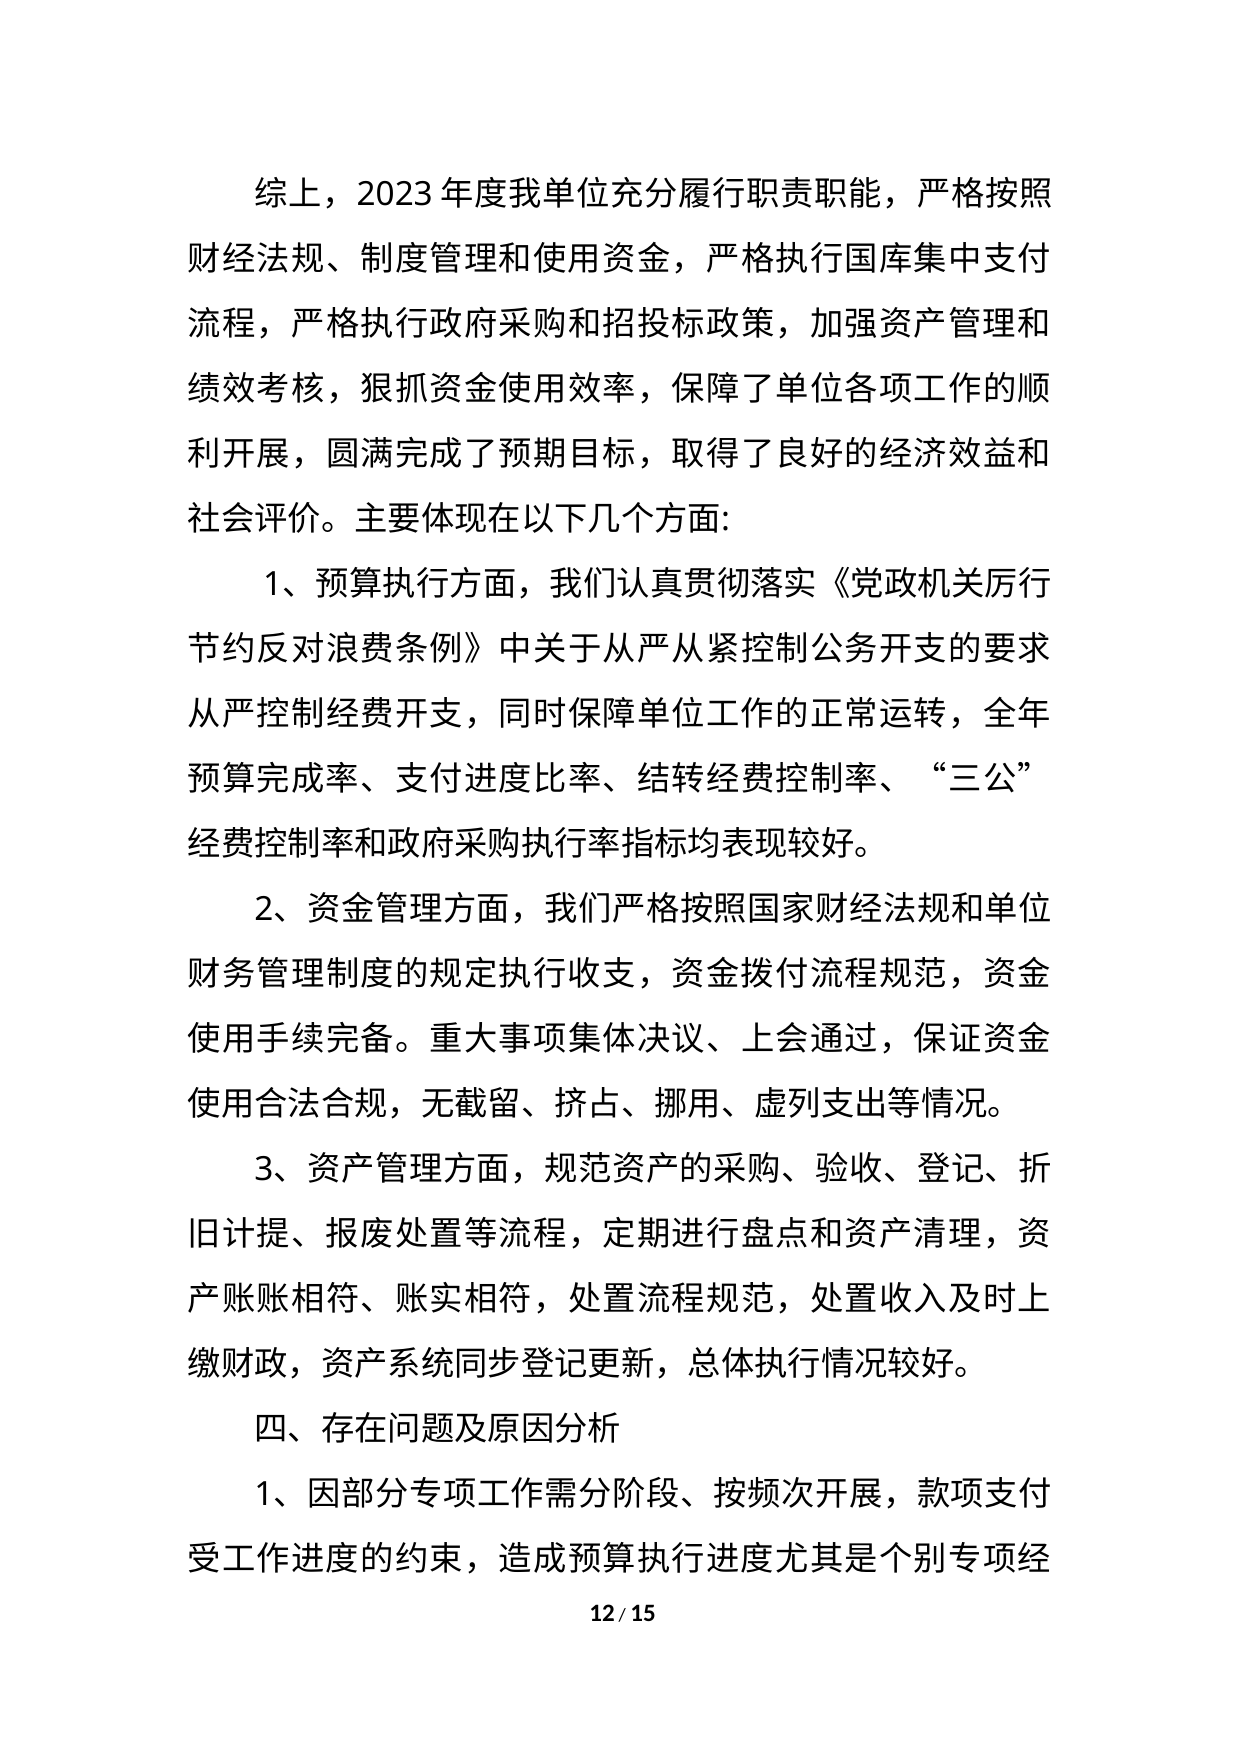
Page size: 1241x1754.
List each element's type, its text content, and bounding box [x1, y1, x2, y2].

text 2、资金管理方面，我们严格按照国家财经法规和单位财务管理制度的规定执行收支，资金拨付流程规范，资金使用手续完备。重大事项集体决议、上会通过，保证资金使用合法合规，无截留、挤占、挪用、虚列支出等情况。 [187, 873, 1053, 1133]
text 3、资产管理方面，规范资产的采购、验收、登记、折旧计提、报废处置等流程，定期进行盘点和资产清理，资产账账相符、账实相符，处置流程规范，处置收入及时上缴财政，资产系统同步登记更新，总体执行情况较好。 [187, 1133, 1053, 1393]
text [187, 1458, 1053, 1588]
text 综上，2023年度我单位充分履行职责职能，严格按照财经法规、制度管理和使用资金，严格执行国库集中支付流程，严格执行政府采购和招投标政策，加强资产管理和绩效考核，狠抓资金使用效率，保障了单位各项工作的顺利开展，圆满完成了预期目标，取得了良好的经济效益和社会评价。主要体现在以下几个方面: [187, 158, 1053, 548]
text 四、存在问题及原因分析 [187, 1393, 1053, 1458]
text 1、预算执行方面，我们认真贯彻落实《党政机关厉行节约反对浪费条例》中关于从严从紧控制公务开支的要求，从严控制经费开支，同时保障单位工作的正常运转，全年预算完成率、支付进度比率、结转经费控制率、“三公”经费控制率和政府采购执行率指标均表现较好。 [187, 548, 1053, 873]
